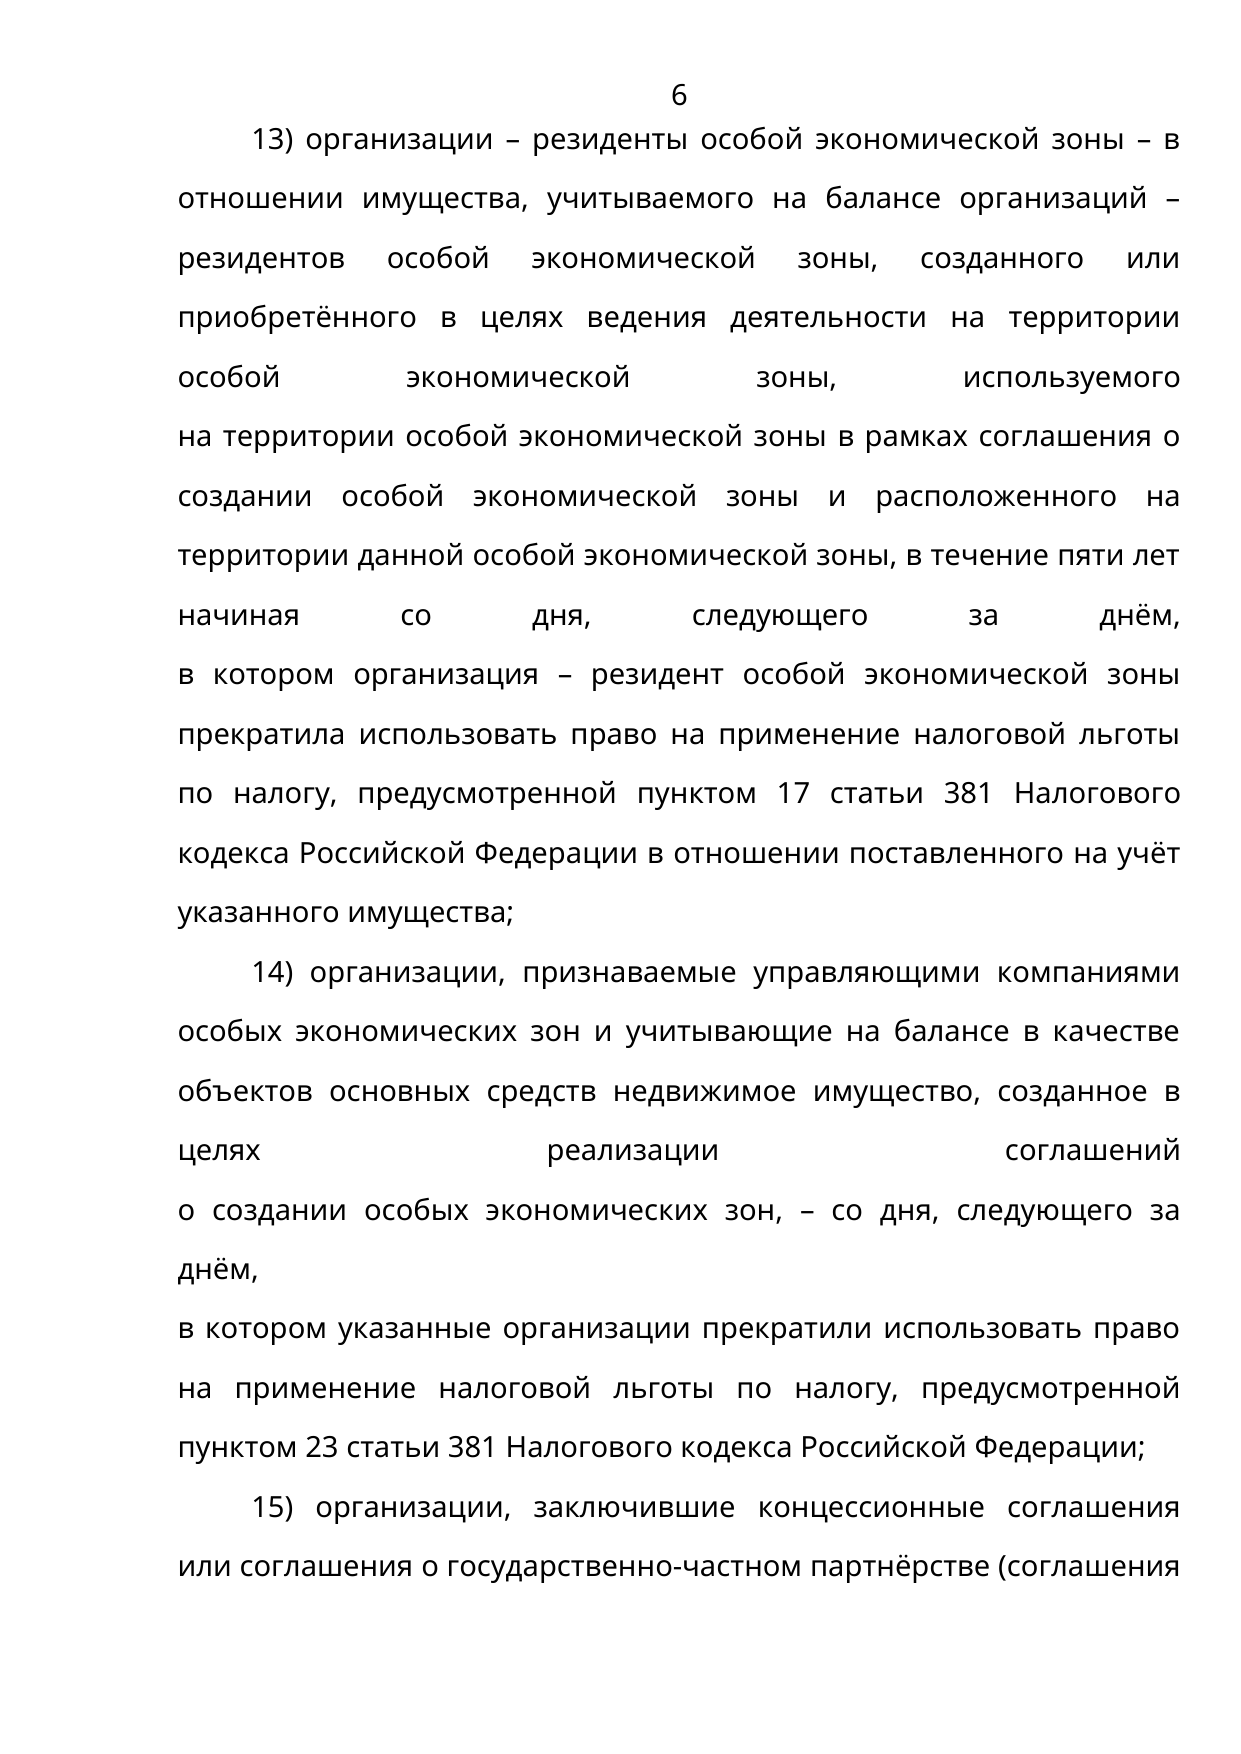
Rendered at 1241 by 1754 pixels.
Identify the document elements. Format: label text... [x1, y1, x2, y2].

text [177, 1486, 1181, 1585]
text 14) организации, признаваемые управляющими компаниями особых экономических зон и учитывающие на балансе в качестве объектов основных средств недвижимое имущество, созданное в целях реализации соглашений о создании особых экономических зон, – со дня, следующего за днём, в котором указанные организации прекратили использовать право на применение налоговой льготы по налогу, предусмотренной пунктом 23 статьи 381 Налогового кодекса Российской Федерации; [177, 951, 1181, 1466]
text 13) организации – резиденты особой экономической зоны – в отношении имущества, учитываемого на балансе организаций – резидентов особой экономической зоны, созданного или приобретённого в целях ведения деятельности на территории особой экономической зоны, используемого на территории особой экономической зоны в рамках соглашения о создании особой экономической зоны и расположенного на территории данной особой экономической зоны, в течение пяти лет начиная со дня, следующего за днём, в котором организация – резидент особой экономической зоны прекратила использовать право на применение налоговой льготы по налогу, предусмотренной пунктом 17 статьи 381 Налогового кодекса Российской Федерации в отношении поставленного на учёт указанного имущества; [177, 118, 1181, 931]
